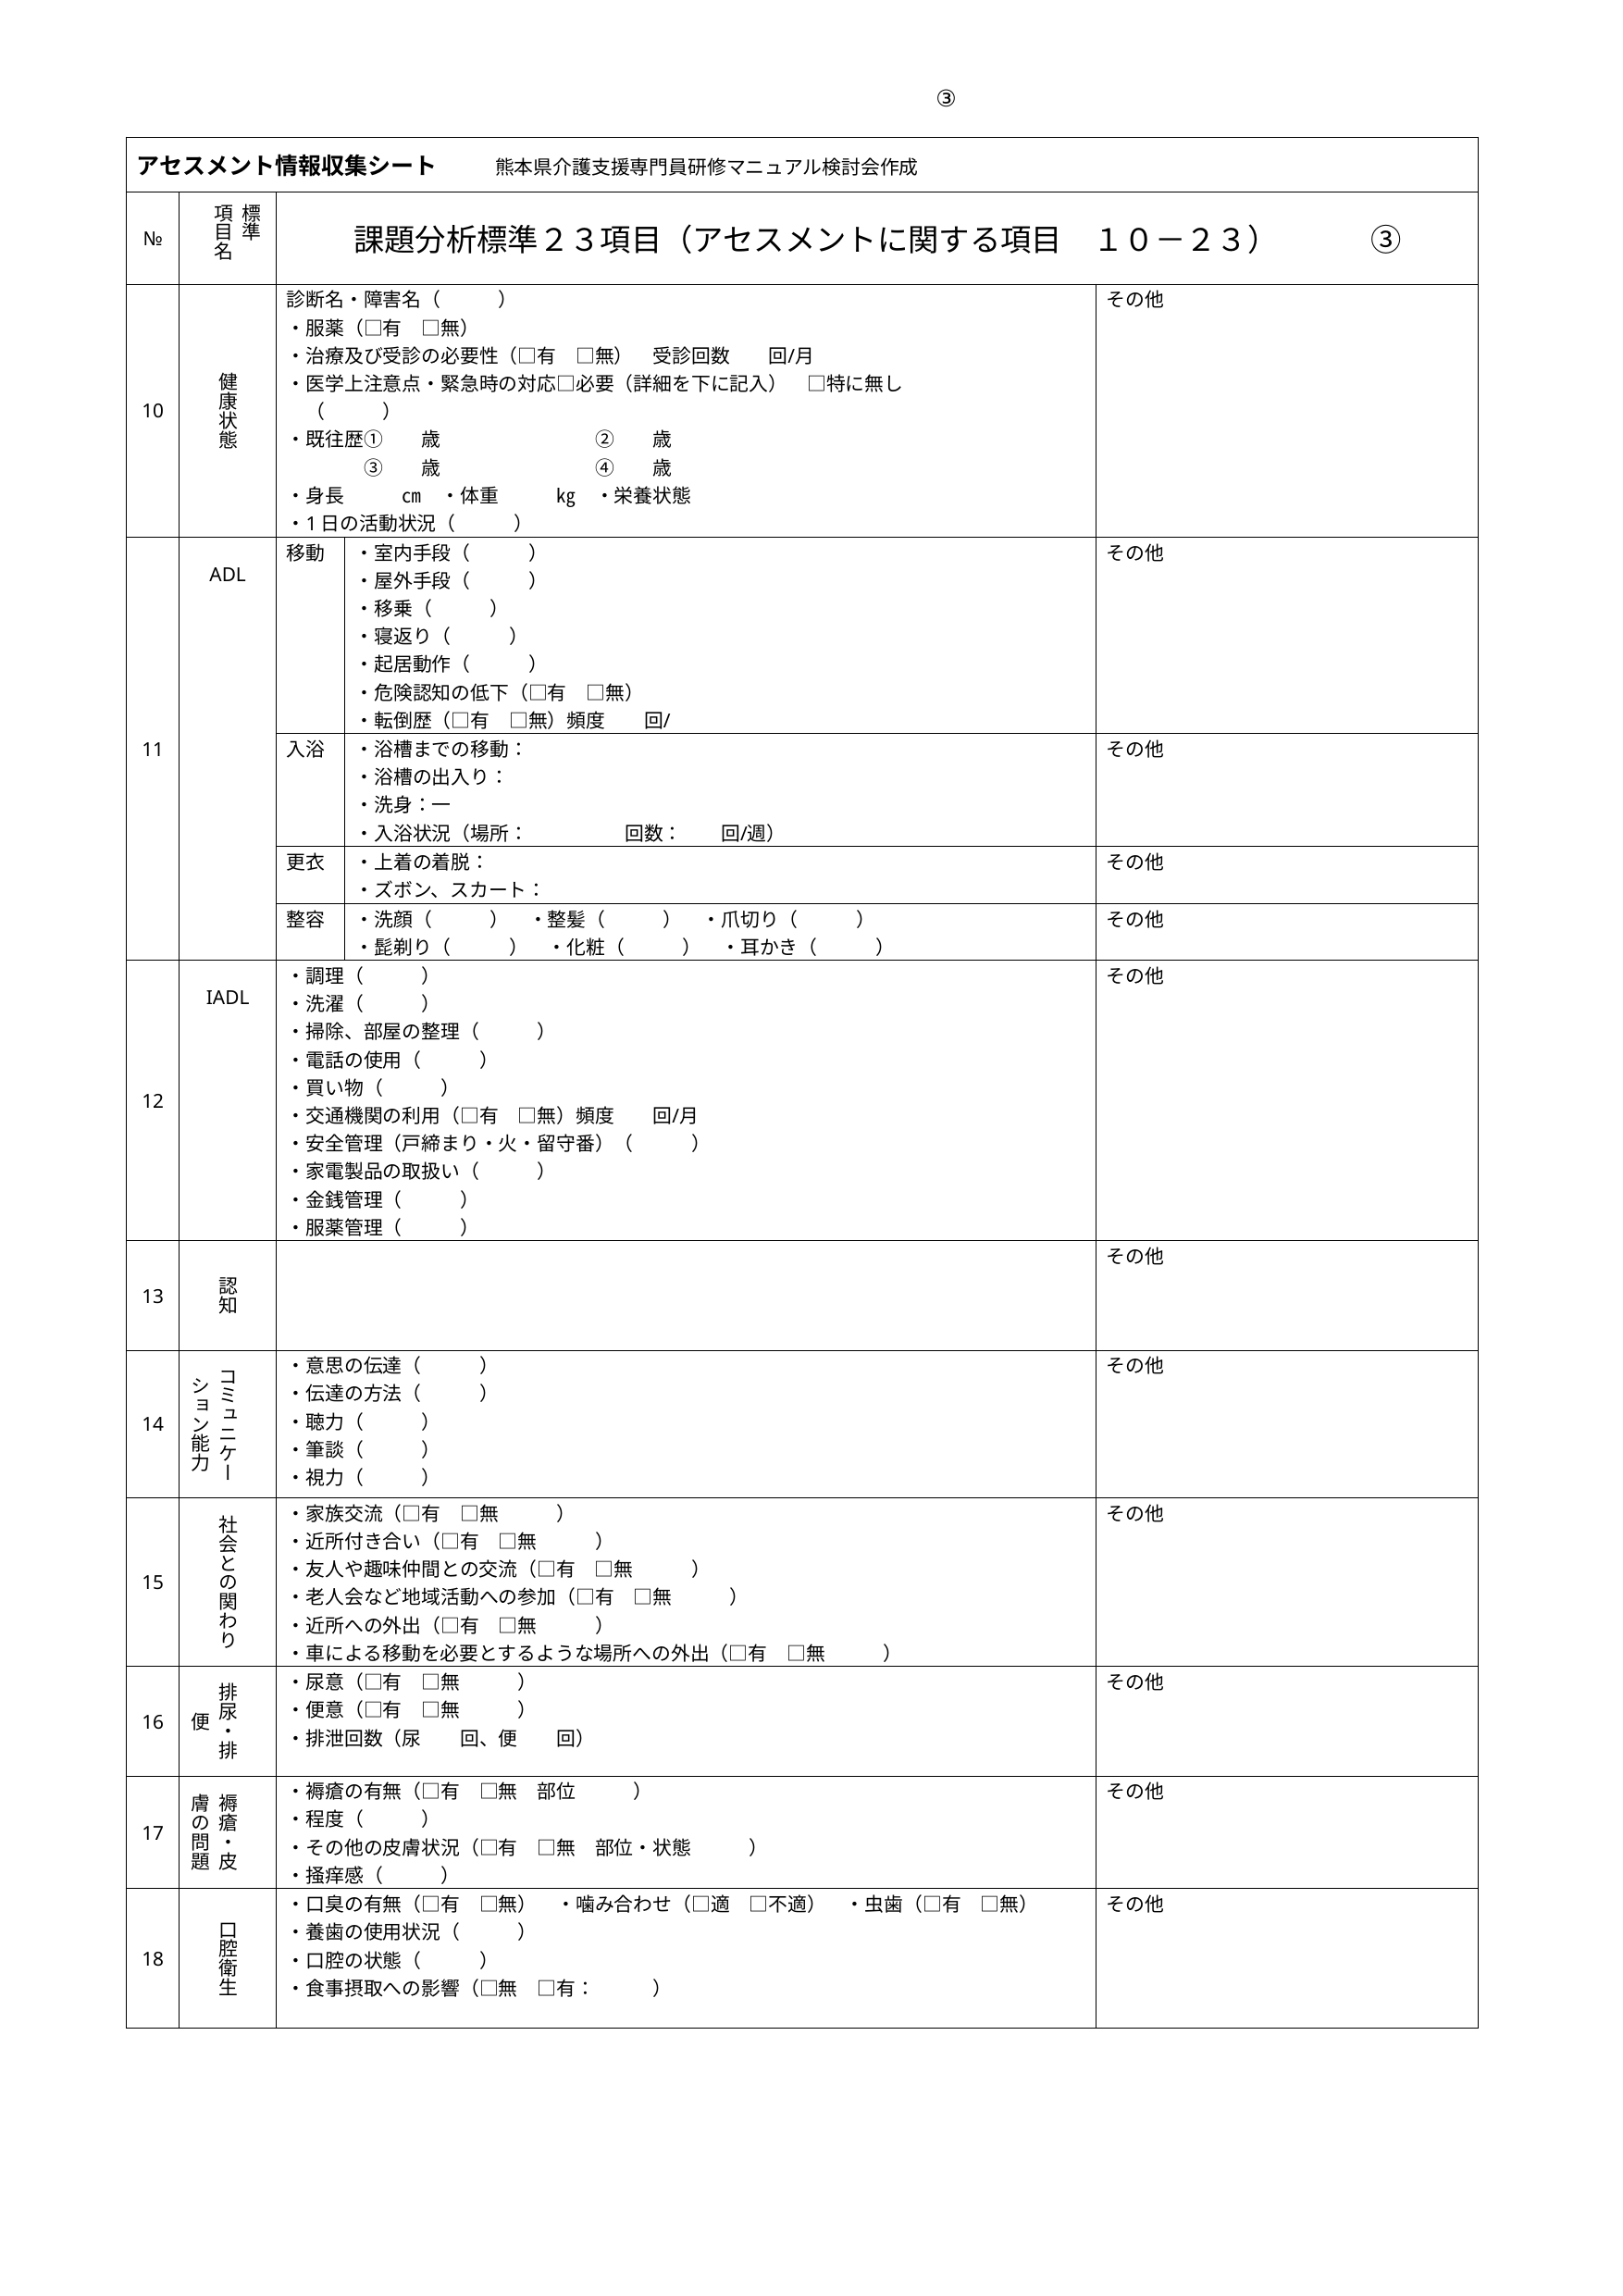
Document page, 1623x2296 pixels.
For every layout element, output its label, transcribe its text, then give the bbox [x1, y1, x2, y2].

table_cell № [127, 192, 179, 284]
table_cell ・室内手段（ ） ・屋外手段（ ） ・移乗（ ） ・寝返り（ ） ・起居動作（ ） ・危険認知の低下（□有 □無） ・転倒歴（□有 □無）頻度 回/ [345, 538, 1096, 733]
table_cell その他 [1096, 1498, 1478, 1666]
table_cell その他 [1096, 961, 1478, 1240]
table_cell 褥瘡・皮膚の問題 [180, 1777, 276, 1888]
table_cell ・口臭の有無（□有 □無） ・噛み合わせ（□適 □不適） ・虫歯（□有 □無） ・養歯の使用状況（ ） ・口腔の状態（ ） ・食事摂取への影響（□無 □有： ） [277, 1889, 1096, 2028]
table_cell 標準 項目名 [180, 192, 276, 284]
table_cell ・褥瘡の有無（□有 □無 部位 ） ・程度（ ） ・その他の皮膚状況（□有 □無 部位・状態 ） ・掻痒感（ ） [277, 1777, 1096, 1888]
table_cell その他 [1096, 904, 1478, 960]
table_cell 排尿・排便 [180, 1667, 276, 1775]
table_cell 14 [127, 1351, 179, 1497]
table_cell その他 [1096, 1241, 1478, 1349]
table_cell その他 [1096, 1667, 1478, 1775]
table_cell 診断名・障害名（ ） ・服薬（□有 □無） ・治療及び受診の必要性（□有 □無） 受診回数 回/月 ・医学上注意点・緊急時の対応□必要（詳細を下に記入） □特に無し （ ） ・既往歴① 歳 ② 歳 ③ 歳 ④ 歳 ・身長 ㎝ ・体重 ㎏ ・栄養状態 ・1日の活動状況（ ） [277, 285, 1096, 537]
table_cell ・調理（ ） ・洗濯（ ） ・掃除、部屋の整理（ ） ・電話の使用（ ） ・買い物（ ） ・交通機関の利用（□有 □無）頻度 回/月 ・安全管理（戸締まり・火・留守番）（ ） ・家電製品の取扱い（ ） ・金銭管理（ ） ・服薬管理（ ） [277, 961, 1096, 1240]
table_cell ADL [180, 538, 276, 960]
table_cell コミュニケーション能力 [180, 1351, 276, 1497]
table_cell ・家族交流（□有 □無 ） ・近所付き合い（□有 □無 ） ・友人や趣味仲間との交流（□有 □無 ） ・老人会など地域活動への参加（□有 □無 ） ・近所への外出（□有 □無 ） ・車による移動を必要とするような場所への外出（□有 □無 ） [277, 1498, 1096, 1666]
table_cell 13 [127, 1241, 179, 1349]
table_header アセスメント情報収集シート 熊本県介護支援専門員研修マニュアル検討会作成 [127, 138, 1478, 192]
table_cell 課題分析標準２３項目（アセスメントに関する項目 １０－２３） ③ [277, 192, 1478, 284]
table_cell 12 [127, 961, 179, 1240]
table_cell その他 [1096, 734, 1478, 846]
table_cell 移動 [277, 538, 344, 733]
table_cell 17 [127, 1777, 179, 1888]
table_cell 入浴 [277, 734, 344, 846]
table_cell 18 [127, 1889, 179, 2028]
table_cell 健康状態 [180, 285, 276, 537]
table_cell 口腔衛生 [180, 1889, 276, 2028]
table_cell ・尿意（□有 □無 ） ・便意（□有 □無 ） ・排泄回数（尿 回、便 回） [277, 1667, 1096, 1775]
table_cell その他 [1096, 538, 1478, 733]
table_cell 社会との関わり [180, 1498, 276, 1666]
table_cell ・浴槽までの移動： ・浴槽の出入り： ・洗身：一 ・入浴状況（場所： 回数： 回/週） [345, 734, 1096, 846]
table_cell その他 [1096, 1777, 1478, 1888]
table_cell その他 [1096, 1889, 1478, 2028]
table_cell 整容 [277, 904, 344, 960]
table_cell ・意思の伝達（ ） ・伝達の方法（ ） ・聴力（ ） ・筆談（ ） ・視力（ ） [277, 1351, 1096, 1497]
table_cell ・洗顔（ ） ・整髪（ ） ・爪切り（ ） ・髭剃り（ ） ・化粧（ ） ・耳かき（ ） [345, 904, 1096, 960]
table_cell 10 [127, 285, 179, 537]
table_cell 更衣 [277, 847, 344, 903]
table_cell 認知 [180, 1241, 276, 1349]
table_cell その他 [1096, 1351, 1478, 1497]
table_cell その他 [1096, 847, 1478, 903]
table_cell その他 [1096, 285, 1478, 537]
table_cell ・上着の着脱： ・ズボン、スカート： [345, 847, 1096, 903]
table_cell [277, 1241, 1096, 1349]
table_cell IADL [180, 961, 276, 1240]
table_cell 11 [127, 538, 179, 960]
table_cell 15 [127, 1498, 179, 1666]
table_cell 16 [127, 1667, 179, 1775]
